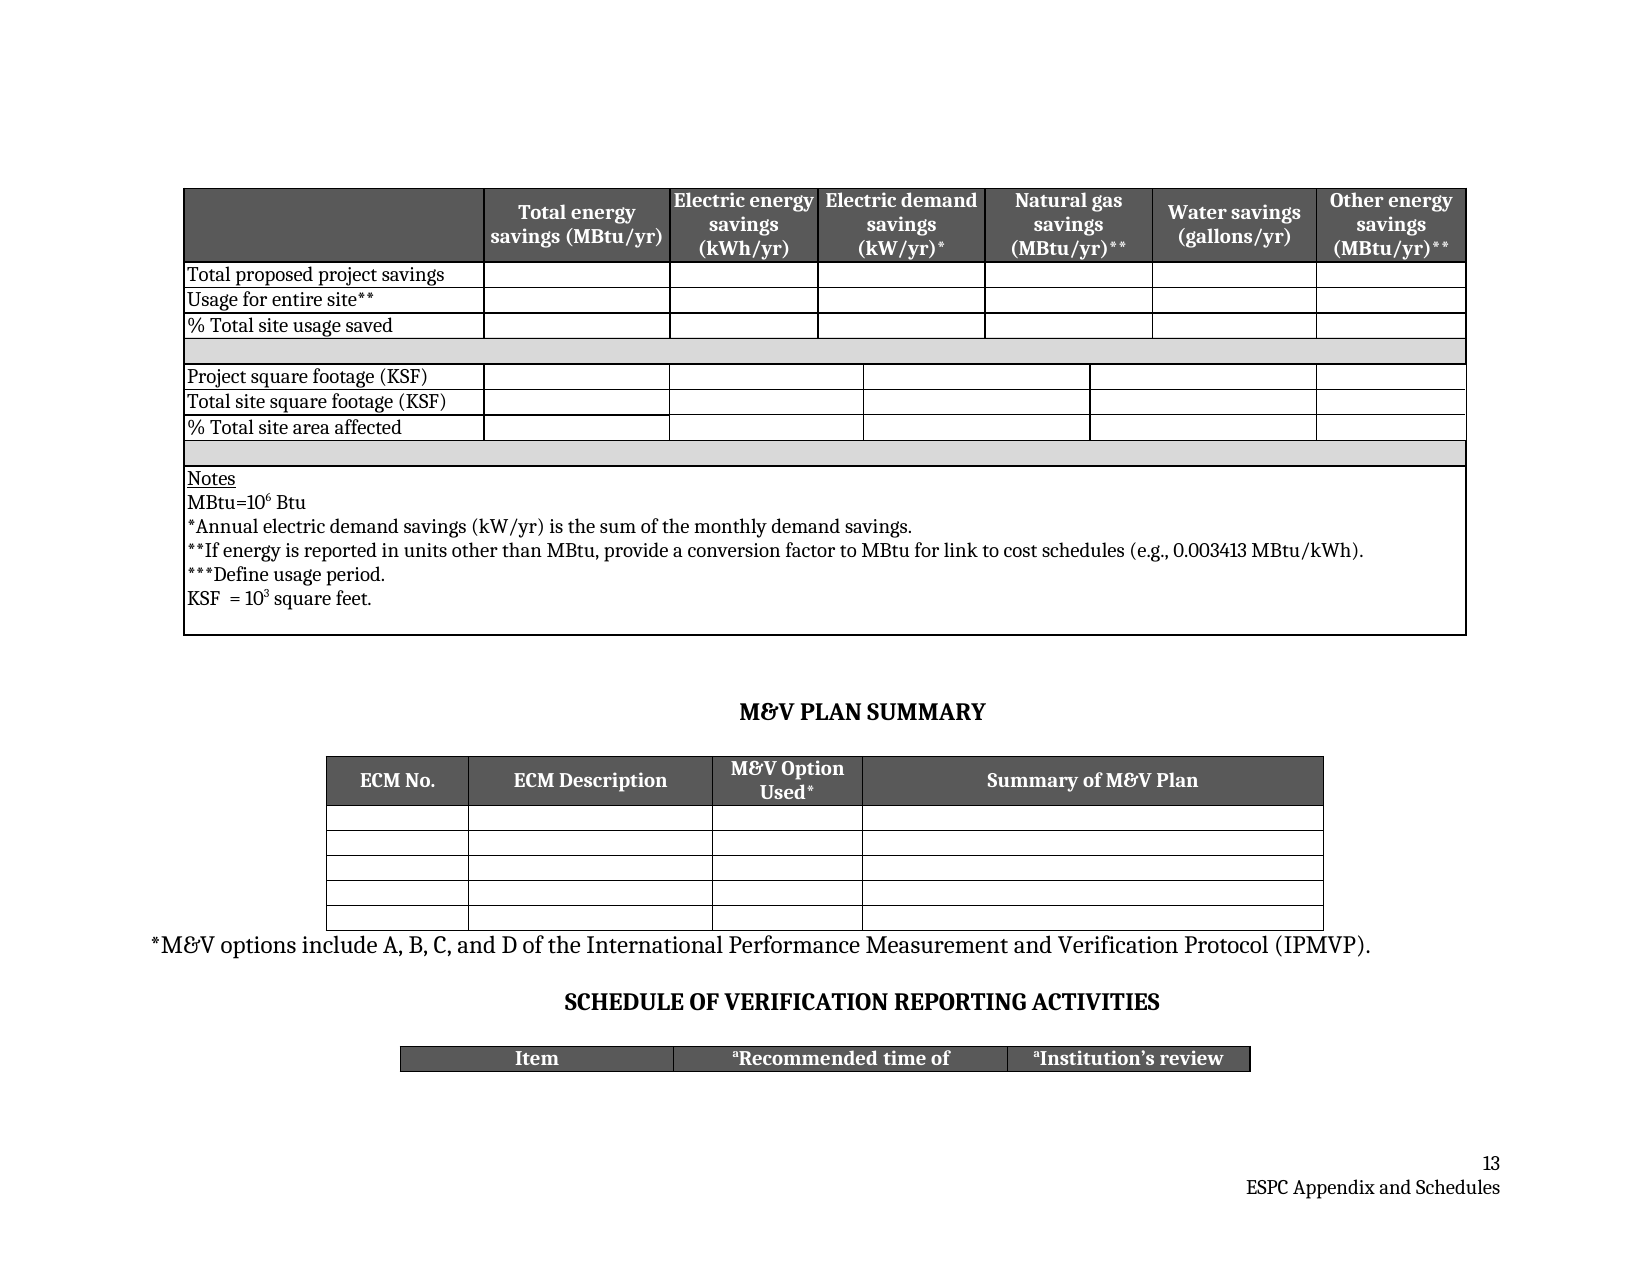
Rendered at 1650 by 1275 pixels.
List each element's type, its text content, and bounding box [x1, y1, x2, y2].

table_cell [863, 806, 1323, 830]
table_cell [863, 856, 1323, 880]
table_cell [671, 314, 817, 337]
table_cell Total site square footage (KSF) [185, 390, 483, 414]
table_cell [327, 906, 468, 930]
table_header Summary of M&V Plan [863, 757, 1323, 805]
table_cell [485, 365, 669, 388]
table_cell [713, 806, 862, 830]
table_header Total energy savings (MBtu/yr) [485, 189, 669, 261]
text M&V Plan Summary [225, 698, 1500, 727]
table_cell [863, 906, 1323, 930]
table_cell [864, 390, 1089, 414]
table_cell [185, 441, 1465, 465]
table_cell Usage for entire site** [185, 288, 483, 312]
table_cell [713, 831, 862, 855]
table_cell [819, 263, 984, 286]
table_cell [986, 288, 1152, 312]
table_cell [713, 856, 862, 880]
table_cell [469, 856, 712, 880]
table_cell [1153, 263, 1316, 286]
table_cell [670, 390, 863, 414]
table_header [674, 1047, 1007, 1071]
table_cell [1091, 365, 1316, 388]
table_cell Notes MBtu=106 Btu *Annual electric demand savings (kW/yr) is the sum of the monthly demand savings. **If energy is reported in units other than MBtu, provide a conversion factor to MBtu for link to cost schedules (e.g., 0.003413 MBtu/kWh). ***Define usage period. KSF = 103 square feet. [185, 467, 1465, 634]
table_cell [671, 263, 817, 286]
table_cell Project square footage (KSF) [185, 365, 483, 388]
table_header Water savings (gallons/yr) [1153, 189, 1316, 261]
table_cell [863, 881, 1323, 905]
table_cell [327, 856, 468, 880]
table_cell [713, 906, 862, 930]
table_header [1008, 1047, 1249, 1071]
table_cell [1317, 389, 1466, 414]
table_cell [670, 365, 863, 388]
table_cell [485, 288, 669, 312]
table_cell [1317, 365, 1466, 388]
table_cell [485, 314, 669, 337]
table_cell [864, 415, 1089, 439]
table_cell [1153, 288, 1316, 312]
table_cell [863, 831, 1323, 855]
table_cell [485, 416, 669, 439]
table_cell [469, 806, 712, 830]
table_cell [485, 390, 669, 414]
table_cell [1317, 288, 1465, 312]
table_cell [713, 881, 862, 905]
table_header Natural gas savings (MBtu/yr)** [986, 189, 1152, 261]
table_cell [485, 263, 669, 286]
table_header M&V Option Used* [713, 757, 862, 805]
table_cell [864, 365, 1089, 388]
table_header ECM No. [327, 757, 468, 805]
table_cell [1317, 414, 1466, 439]
table_cell [1091, 390, 1316, 414]
table_cell [469, 906, 712, 930]
table_cell % Total site usage saved [185, 314, 483, 337]
table_header [185, 189, 483, 261]
table_cell [671, 288, 817, 312]
table_cell [1153, 314, 1316, 337]
table_cell [185, 339, 1465, 363]
table_cell [819, 288, 984, 312]
table_header Electric demand savings (kW/yr)* [819, 189, 984, 261]
table_cell [819, 314, 984, 337]
text Schedule of Verification Reporting Activities [225, 988, 1500, 1017]
table_cell [327, 831, 468, 855]
table_cell [1091, 415, 1316, 439]
table_header Electric energy savings (kWh/yr) [671, 189, 817, 261]
table_header ECM Description [469, 757, 712, 805]
table_cell % Total site area affected [185, 416, 483, 439]
table_cell Total proposed project savings [185, 263, 483, 286]
table_cell [1317, 263, 1465, 286]
table_cell [327, 881, 468, 905]
table_cell [469, 881, 712, 905]
table_cell [327, 806, 468, 830]
table_header Item [401, 1047, 673, 1071]
table_cell [1317, 314, 1465, 337]
table_cell [670, 415, 863, 439]
table_cell [469, 831, 712, 855]
table_header Other energy savings (MBtu/yr)** [1317, 189, 1465, 261]
table_cell [986, 314, 1152, 337]
text *M&V options include A, B, C, and D of the International Performance Measurement and Verification Protocol (IPMVP). [150, 931, 1500, 959]
table_cell [986, 263, 1152, 286]
